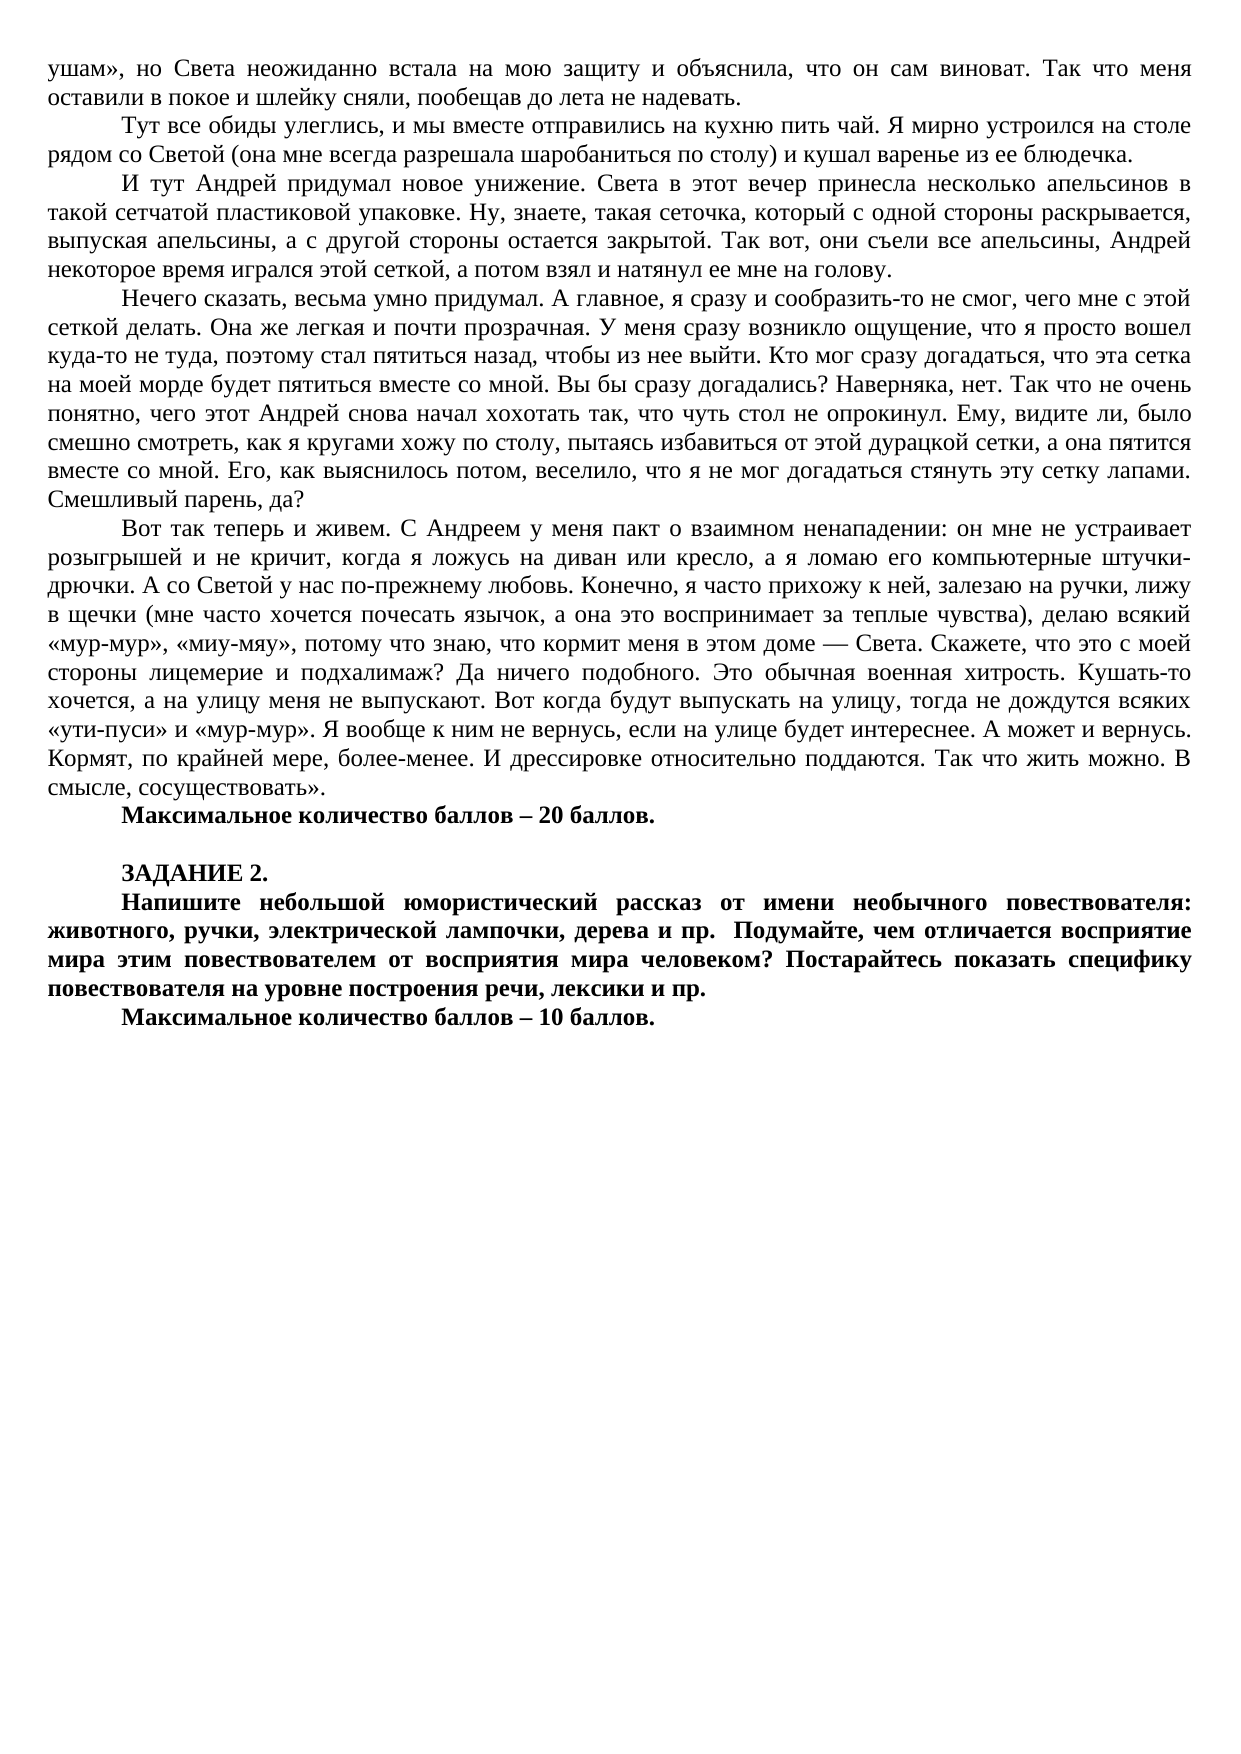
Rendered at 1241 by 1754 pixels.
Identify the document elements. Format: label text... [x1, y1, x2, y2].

text ЗАДАНИЕ 2. [47, 858, 1193, 887]
text Максимальное количество баллов – 10 баллов. [47, 1002, 1193, 1031]
text Напишите небольшой юмористический рассказ от имени необычного повествователя: животного, ручки, электрической лампочки, дерева и пр. Подумайте, чем отличается восприятие мира этим повествователем от восприятия мира человеком? Постарайтесь показать специфику повествователя на уровне построения речи, лексики и пр. [47, 887, 1193, 1002]
text Максимальное количество баллов – 20 баллов. [47, 801, 1193, 829]
text И тут Андрей придумал новое унижение. Света в этот вечер принесла несколько апельсинов в такой сетчатой пластиковой упаковке. Ну, знаете, такая сеточка, который с одной стороны раскрывается, выпуская апельсины, а с другой стороны остается закрытой. Так вот, они съели все апельсины, Андрей некоторое время игрался этой сеткой, а потом взял и натянул ее мне на голову. [47, 168, 1193, 283]
text Тут все обиды улеглись, и мы вместе отправились на кухню пить чай. Я мирно устроился на столе рядом со Светой (она мне всегда разрешала шаробаниться по столу) и кушал варенье из ее блюдечка. [47, 111, 1193, 168]
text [47, 53, 1193, 111]
text Нечего сказать, весьма умно придумал. А главное, я сразу и сообразить-то не смог, чего мне с этой сеткой делать. Она же легкая и почти прозрачная. У меня сразу возникло ощущение, что я просто вошел куда-то не туда, поэтому стал пятиться назад, чтобы из нее выйти. Кто мог сразу догадаться, что эта сетка на моей морде будет пятиться вместе со мной. Вы бы сразу догадались? Наверняка, нет. Так что не очень понятно, чего этот Андрей снова начал хохотать так, что чуть стол не опрокинул. Ему, видите ли, было смешно смотреть, как я кругами хожу по столу, пытаясь избавиться от этой дурацкой сетки, а она пятится вместе со мной. Его, как выяснилось потом, веселило, что я не мог догадаться стянуть эту сетку лапами. Смешливый парень, да? [47, 283, 1193, 513]
text Вот так теперь и живем. С Андреем у меня пакт о взаимном ненападении: он мне не устраивает розыгрышей и не кричит, когда я ложусь на диван или кресло, а я ломаю его компьютерные штучки-дрючки. А со Светой у нас по-прежнему любовь. Конечно, я часто прихожу к ней, залезаю на ручки, лижу в щечки (мне часто хочется почесать язычок, а она это воспринимает за теплые чувства), делаю всякий «мур-мур», «миу-мяу», потому что знаю, что кормит меня в этом доме — Света. Скажете, что это с моей стороны лицемерие и подхалимаж? Да ничего подобного. Это обычная военная хитрость. Кушать-то хочется, а на улицу меня не выпускают. Вот когда будут выпускать на улицу, тогда не дождутся всяких «ути-пуси» и «мур-мур». Я вообще к ним не вернусь, если на улице будет интереснее. А может и вернусь. Кормят, по крайней мере, более-менее. И дрессировке относительно поддаются. Так что жить можно. В смысле, сосуществовать». [47, 513, 1193, 801]
